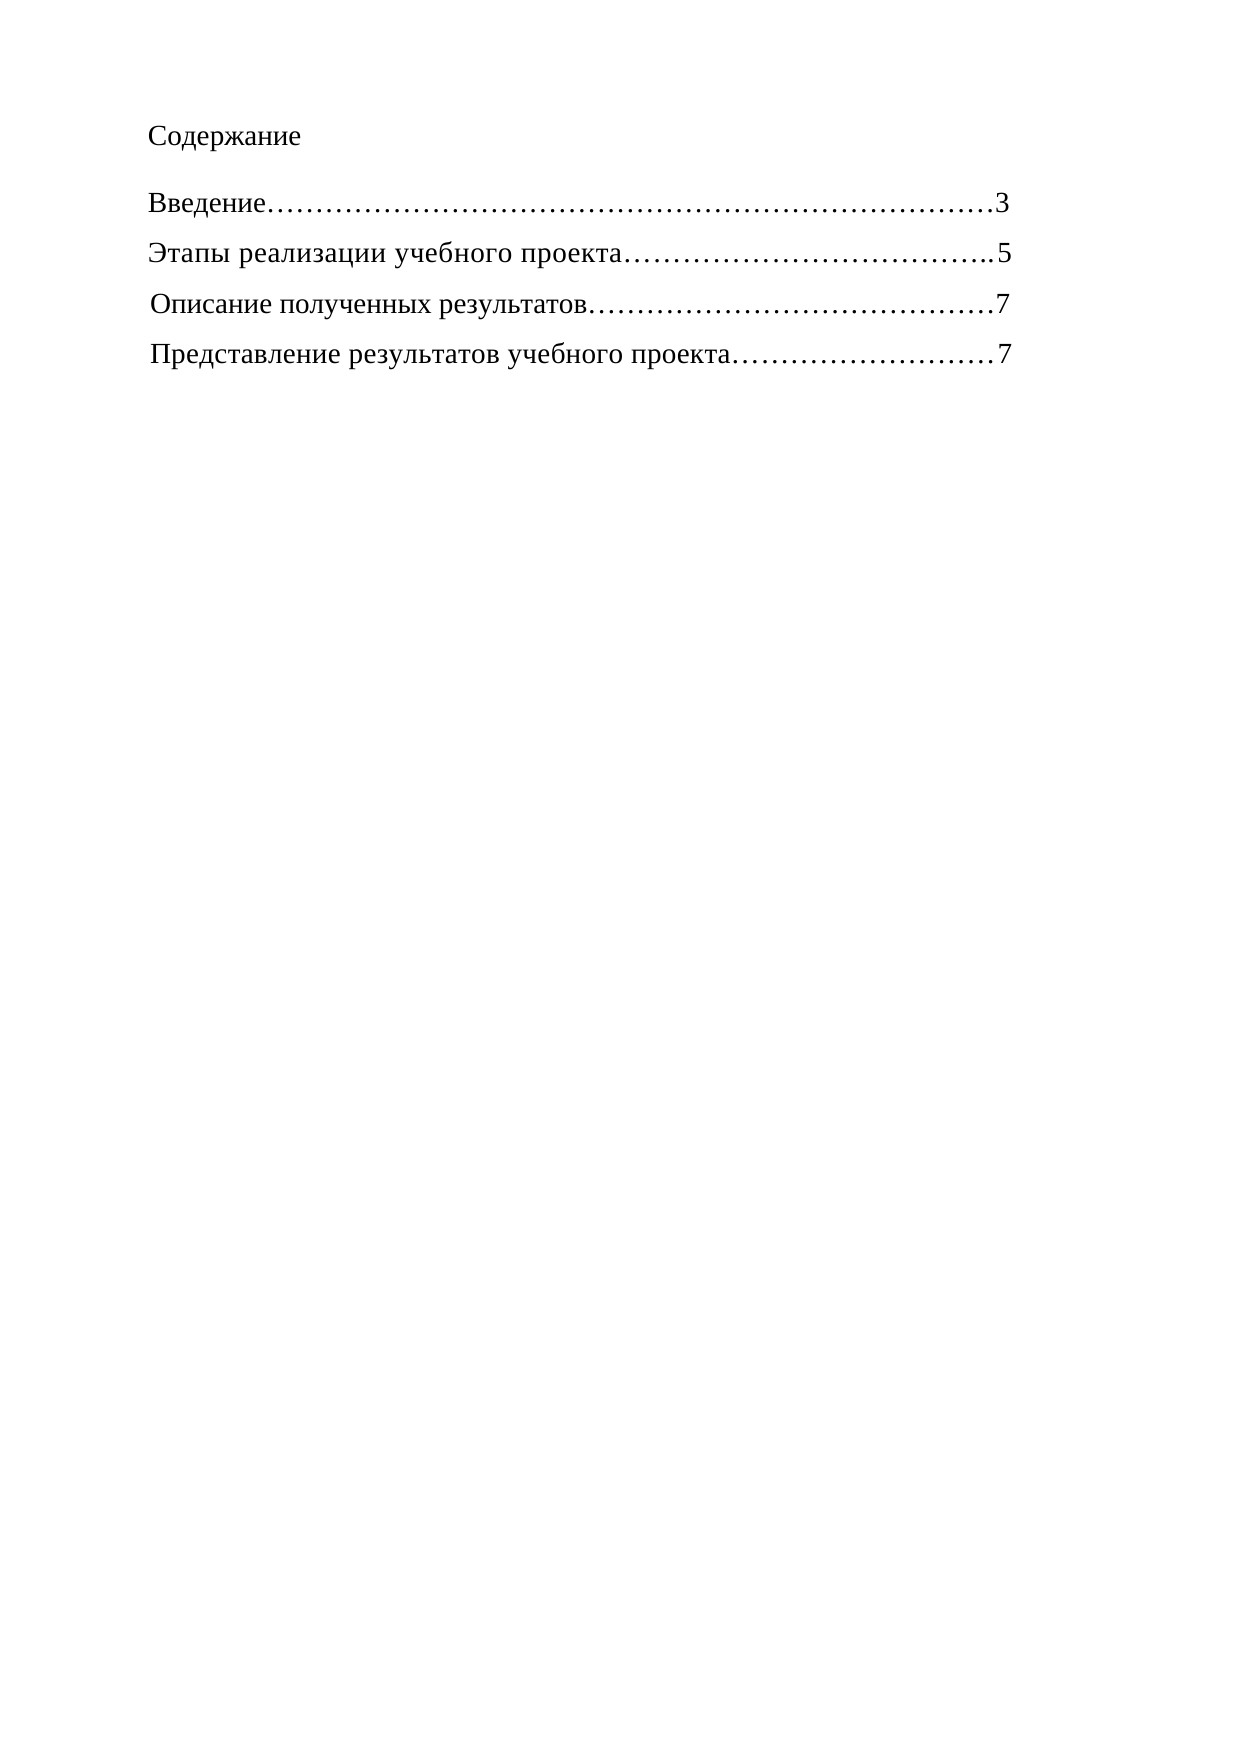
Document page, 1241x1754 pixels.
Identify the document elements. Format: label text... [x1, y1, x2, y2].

text Содержание [148, 118, 1014, 152]
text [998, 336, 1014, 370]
text Введение…………………………………………………………………3 [148, 185, 1014, 219]
text Описание полученных результатов……………………………………7 [148, 286, 1014, 319]
text Этапы реализации учебного проекта………………………………..5 [148, 236, 1014, 269]
